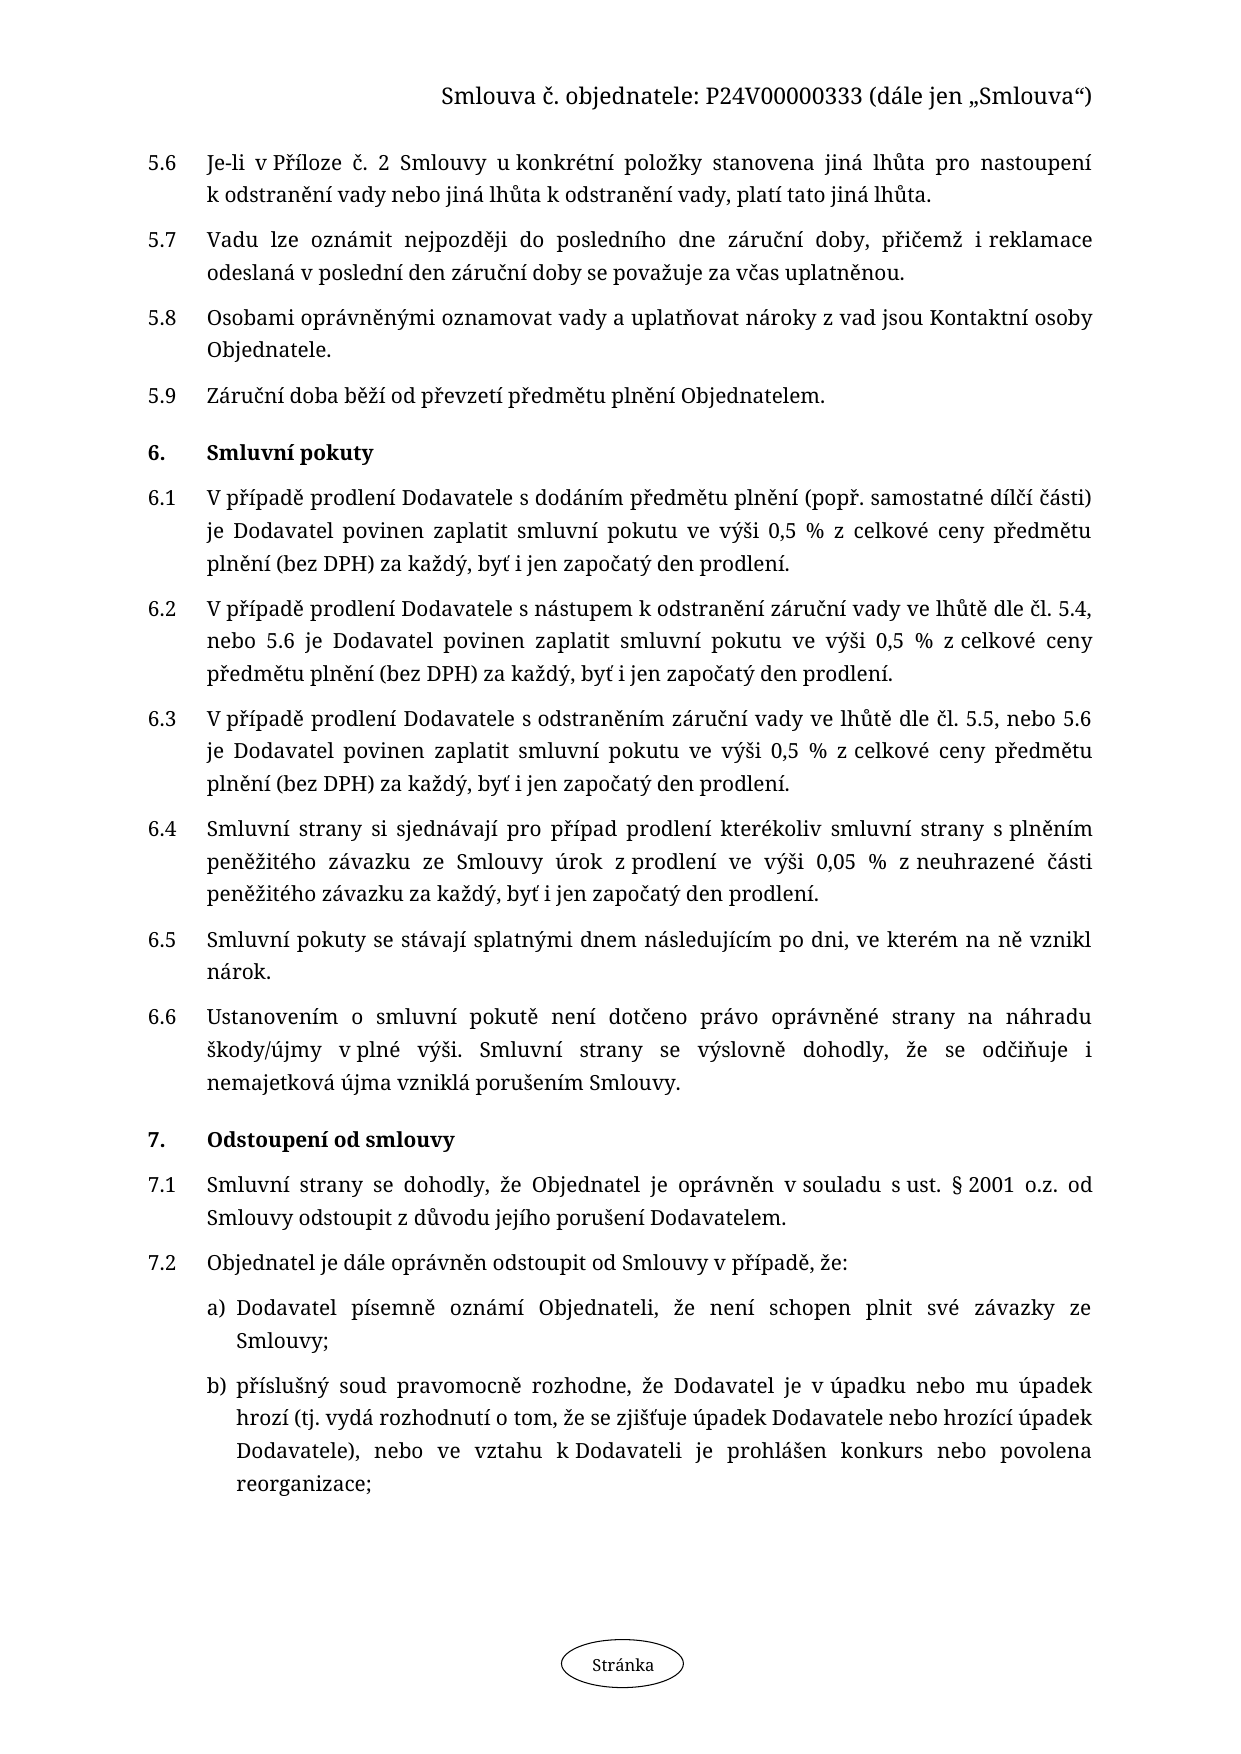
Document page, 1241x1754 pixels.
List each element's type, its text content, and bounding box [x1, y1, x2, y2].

list Záruční doba běží od převzetí předmětu plnění Objednatelem. [148, 381, 1093, 409]
list V případě prodlení Dodavatele s dodáním předmětu plnění (popř. samostatné dílčí části) je Dodavatel povinen zaplatit smluvní pokutu ve výši 0,5 % z celkové ceny předmětu plnění (bez DPH) za každý, byť i jen započatý den prodlení. [148, 483, 1093, 577]
list Odstoupení od smlouvy [148, 1125, 1093, 1154]
list Smluvní strany se dohodly, že Objednatel je oprávněn v souladu s ust. § 2001 o.z. od Smlouvy odstoupit z důvodu jejího porušení Dodavatelem. [148, 1170, 1093, 1231]
list Smluvní pokuty [148, 438, 1093, 467]
list Objednatel je dále oprávněn odstoupit od Smlouvy v případě, že: [148, 1248, 1093, 1276]
list Smluvní strany si sjednávají pro případ prodlení kterékoliv smluvní strany s plněním peněžitého závazku ze Smlouvy úrok z prodlení ve výši 0,05 % z neuhrazené části peněžitého závazku za každý, byť i jen započatý den prodlení. [148, 814, 1093, 908]
list Smluvní pokuty se stávají splatnými dnem následujícím po dni, ve kterém na ně vznikl nárok. [148, 925, 1093, 986]
list příslušný soud pravomocně rozhodne, že Dodavatel je v úpadku nebo mu úpadek hrozí (tj. vydá rozhodnutí o tom, že se zjišťuje úpadek Dodavatele nebo hrozící úpadek Dodavatele), nebo ve vztahu k Dodavateli je prohlášen konkurs nebo povolena reorganizace; [207, 1371, 1093, 1497]
list Dodavatel písemně oznámí Objednateli, že není schopen plnit své závazky ze Smlouvy; [207, 1293, 1093, 1354]
list Vadu lze oznámit nejpozději do posledního dne záruční doby, přičemž i reklamace odeslaná v poslední den záruční doby se považuje za včas uplatněnou. [148, 225, 1093, 286]
list V případě prodlení Dodavatele s odstraněním záruční vady ve lhůtě dle čl. 5.5, nebo 5.6 je Dodavatel povinen zaplatit smluvní pokutu ve výši 0,5 % z celkové ceny předmětu plnění (bez DPH) za každý, byť i jen započatý den prodlení. [148, 704, 1093, 798]
list Osobami oprávněnými oznamovat vady a uplatňovat nároky z vad jsou Kontaktní osoby Objednatele. [148, 303, 1093, 364]
list V případě prodlení Dodavatele s nástupem k odstranění záruční vady ve lhůtě dle čl. 5.4, nebo 5.6 je Dodavatel povinen zaplatit smluvní pokutu ve výši 0,5 % z celkové ceny předmětu plnění (bez DPH) za každý, byť i jen započatý den prodlení. [148, 594, 1093, 687]
list Ustanovením o smluvní pokutě není dotčeno právo oprávněné strany na náhradu škody/újmy v plné výši. Smluvní strany se výslovně dohodly, že se odčiňuje i nemajetková újma vzniklá porušením Smlouvy. [148, 1002, 1093, 1096]
list Je-li v Příloze č. 2 Smlouvy u konkrétní položky stanovena jiná lhůta pro nastoupení k odstranění vady nebo jiná lhůta k odstranění vady, platí tato jiná lhůta. [148, 148, 1093, 209]
